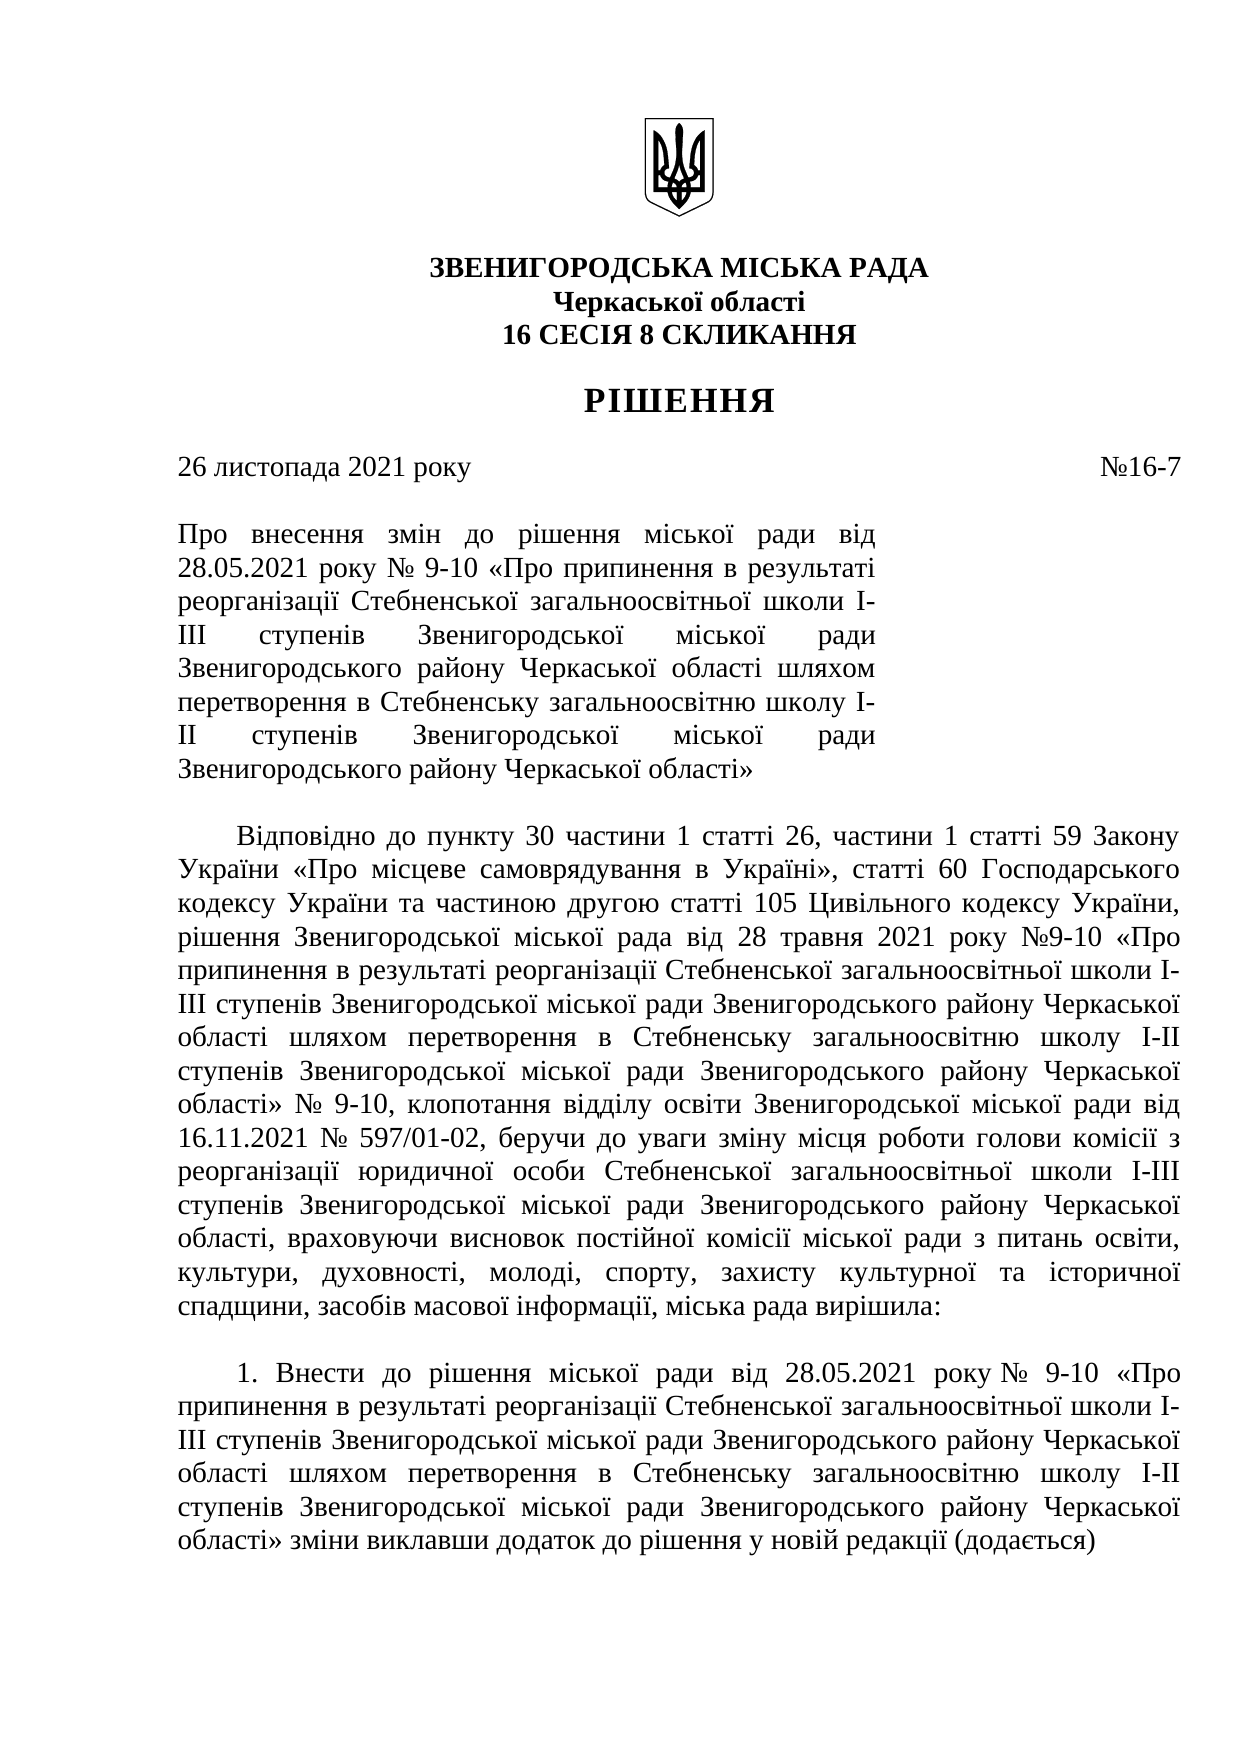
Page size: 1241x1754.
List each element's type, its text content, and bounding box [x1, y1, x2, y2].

text РІШЕННЯ [177, 379, 1181, 420]
text 1. Внести до рішення міської ради від 28.05.2021 року № 9-10 «Про припинення в результаті реорганізації Стебненської загальноосвітньої школи І-ІІІ ступенів Звенигородської міської ради Звенигородського району Черкаської області шляхом перетворення в Стебненську загальноосвітню школу І-ІІ ступенів Звенигородської міської ради Звенигородського району Черкаської області» зміни виклавши додаток до рішення у новій редакції (додається) [177, 1355, 1181, 1556]
text Відповідно до пункту 30 частини 1 статті 26, частини 1 статті 59 Закону України «Про місцеве самоврядування в Україні», статті 60 Господарського кодексу України та частиною другою статті 105 Цивільного кодексу України, рішення Звенигородської міської рада від 28 травня 2021 року №9-10 «Про припинення в результаті реорганізації Стебненської загальноосвітньої школи І-ІІІ ступенів Звенигородської міської ради Звенигородського району Черкаської області шляхом перетворення в Стебненську загальноосвітню школу І-ІІ ступенів Звенигородської міської ради Звенигородського району Черкаської області» № 9-10, клопотання відділу освіти Звенигородської міської ради від 16.11.2021 № 597/01-02, беручи до уваги зміну місця роботи голови комісії з реорганізації юридичної особи Стебненської загальноосвітньої школи І-ІІІ ступенів Звенигородської міської ради Звенигородського району Черкаської області, враховуючи висновок постійної комісії міської ради з питань освіти, культури, духовності, молоді, спорту, захисту культурної та історичної спадщини, засобів масової інформації, міська рада вирішила: [177, 818, 1181, 1321]
text Черкаської області [177, 284, 1181, 317]
table_header 26 листопада 2021 року [166, 449, 679, 516]
text 16 СЕСІЯ 8 СКЛИКАННЯ [177, 317, 1181, 351]
text ЗВЕНИГОРОДСЬКА МІСЬКА РАДА [177, 250, 1181, 284]
text Про внесення змін до рішення міської ради від 28.05.2021 року № 9-10 «Про припинення в результаті реорганізації Стебненської загальноосвітньої школи І-ІІІ ступенів Звенигородської міської ради Звенигородського району Черкаської області шляхом перетворення в Стебненську загальноосвітню школу І-ІІ ступенів Звенигородської міської ради Звенигородського району Черкаської області» [177, 516, 876, 784]
table_header №16-7 [679, 449, 1192, 516]
